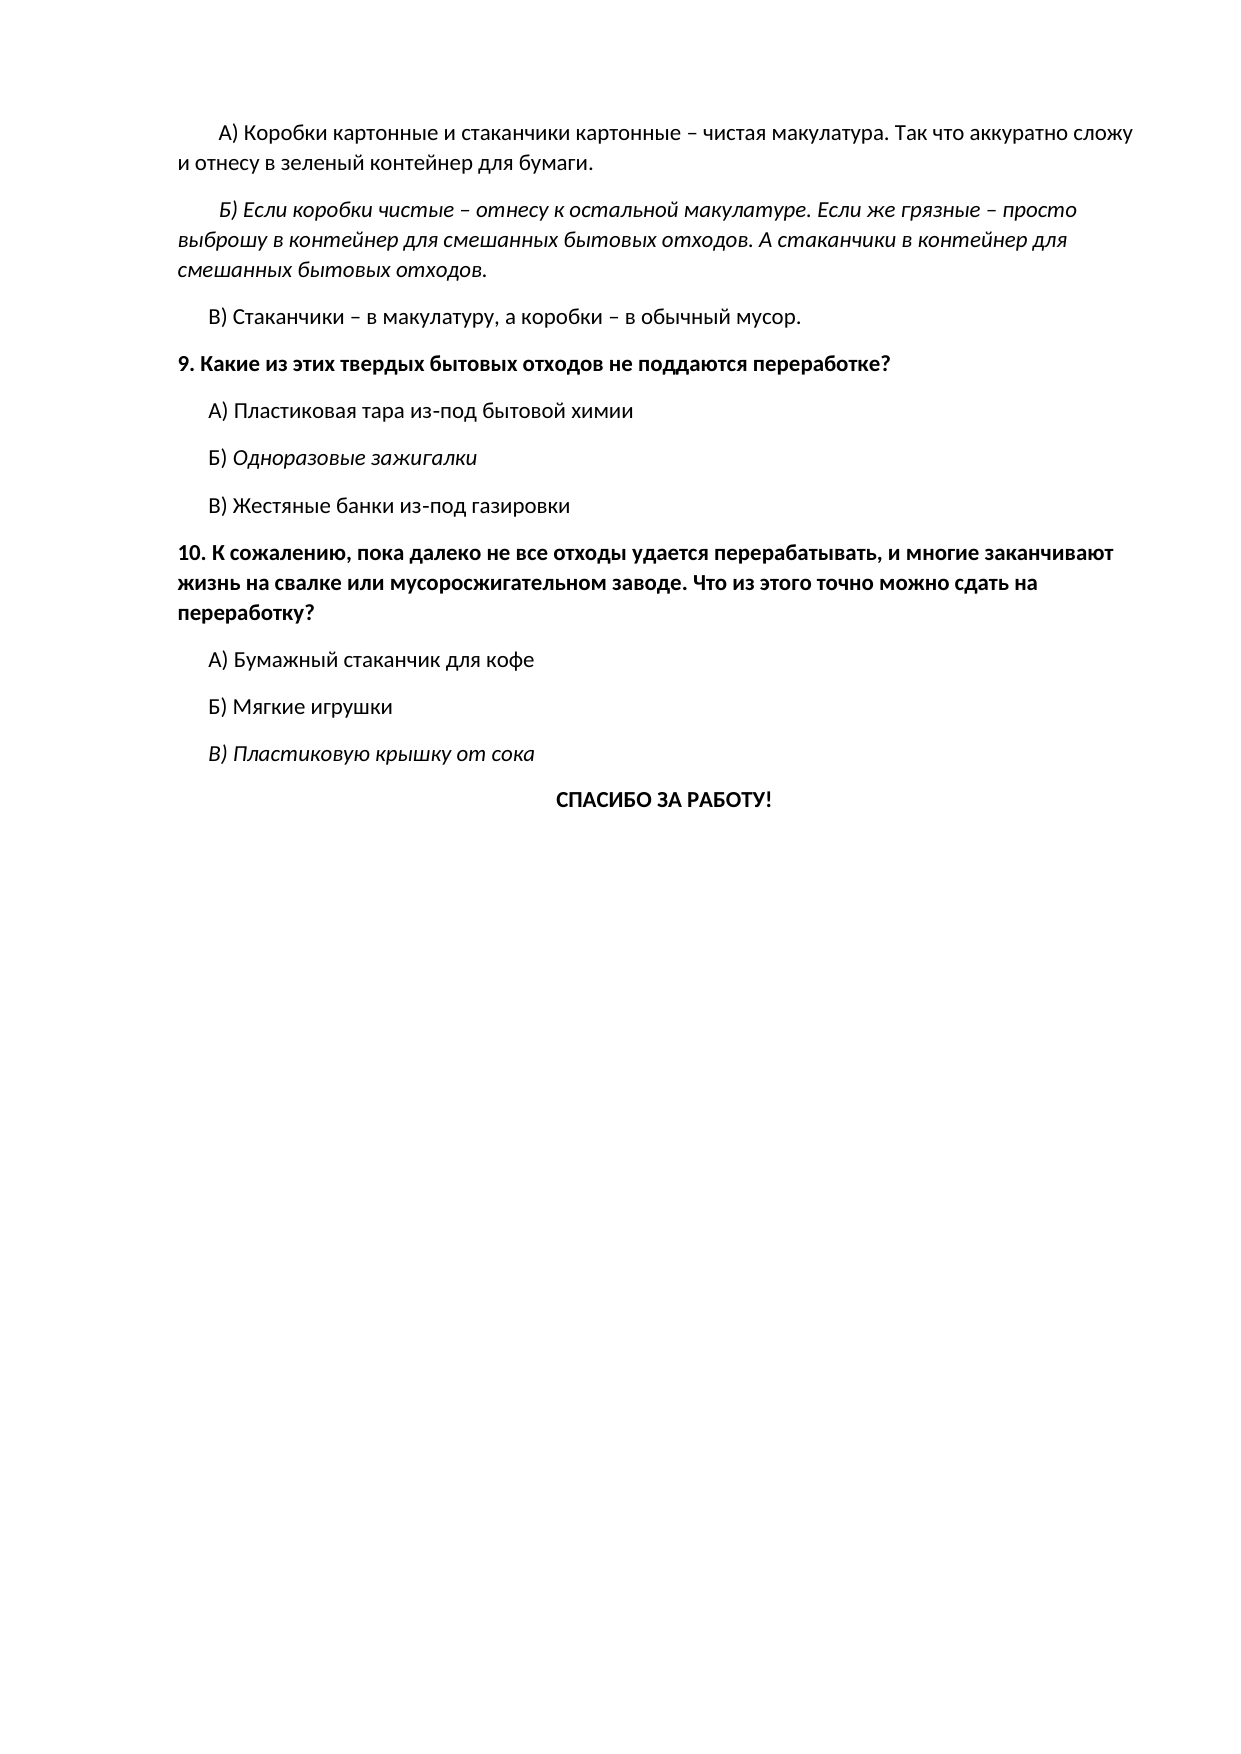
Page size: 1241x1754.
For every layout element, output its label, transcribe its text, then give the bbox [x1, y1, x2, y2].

text В) Стаканчики – в макулатуру, а коробки – в обычный мусор. [177, 302, 1152, 331]
text Б) Одноразовые зажигалки [177, 443, 1152, 472]
text Б) Мягкие игрушки [177, 692, 1152, 720]
text 9. Какие из этих твердых бытовых отходов не поддаются переработке? [177, 349, 1152, 377]
text 10. К сожалению, пока далеко не все отходы удается перерабатывать, и многие заканчивают жизнь на свалке или мусоросжигательном заводе. Что из этого точно можно сдать на переработку? [177, 538, 1152, 626]
text Б) Если коробки чистые – отнесу к остальной макулатуре. Если же грязные – просто выброшу в контейнер для смешанных бытовых отходов. А стаканчики в контейнер для смешанных бытовых отходов. [177, 195, 1152, 284]
text А) Бумажный стаканчик для кофе [177, 645, 1152, 673]
text В) Пластиковую крышку от сока [177, 739, 1152, 767]
text А) Пластиковая тара из‑под бытовой химии [177, 396, 1152, 425]
text А) Коробки картонные и стаканчики картонные – чистая макулатура. Так что аккуратно сложу и отнесу в зеленый контейнер для бумаги. [177, 118, 1152, 176]
text СПАСИБО ЗА РАБОТУ! [177, 786, 1152, 814]
text В) Жестяные банки из‑под газировки [177, 490, 1152, 519]
